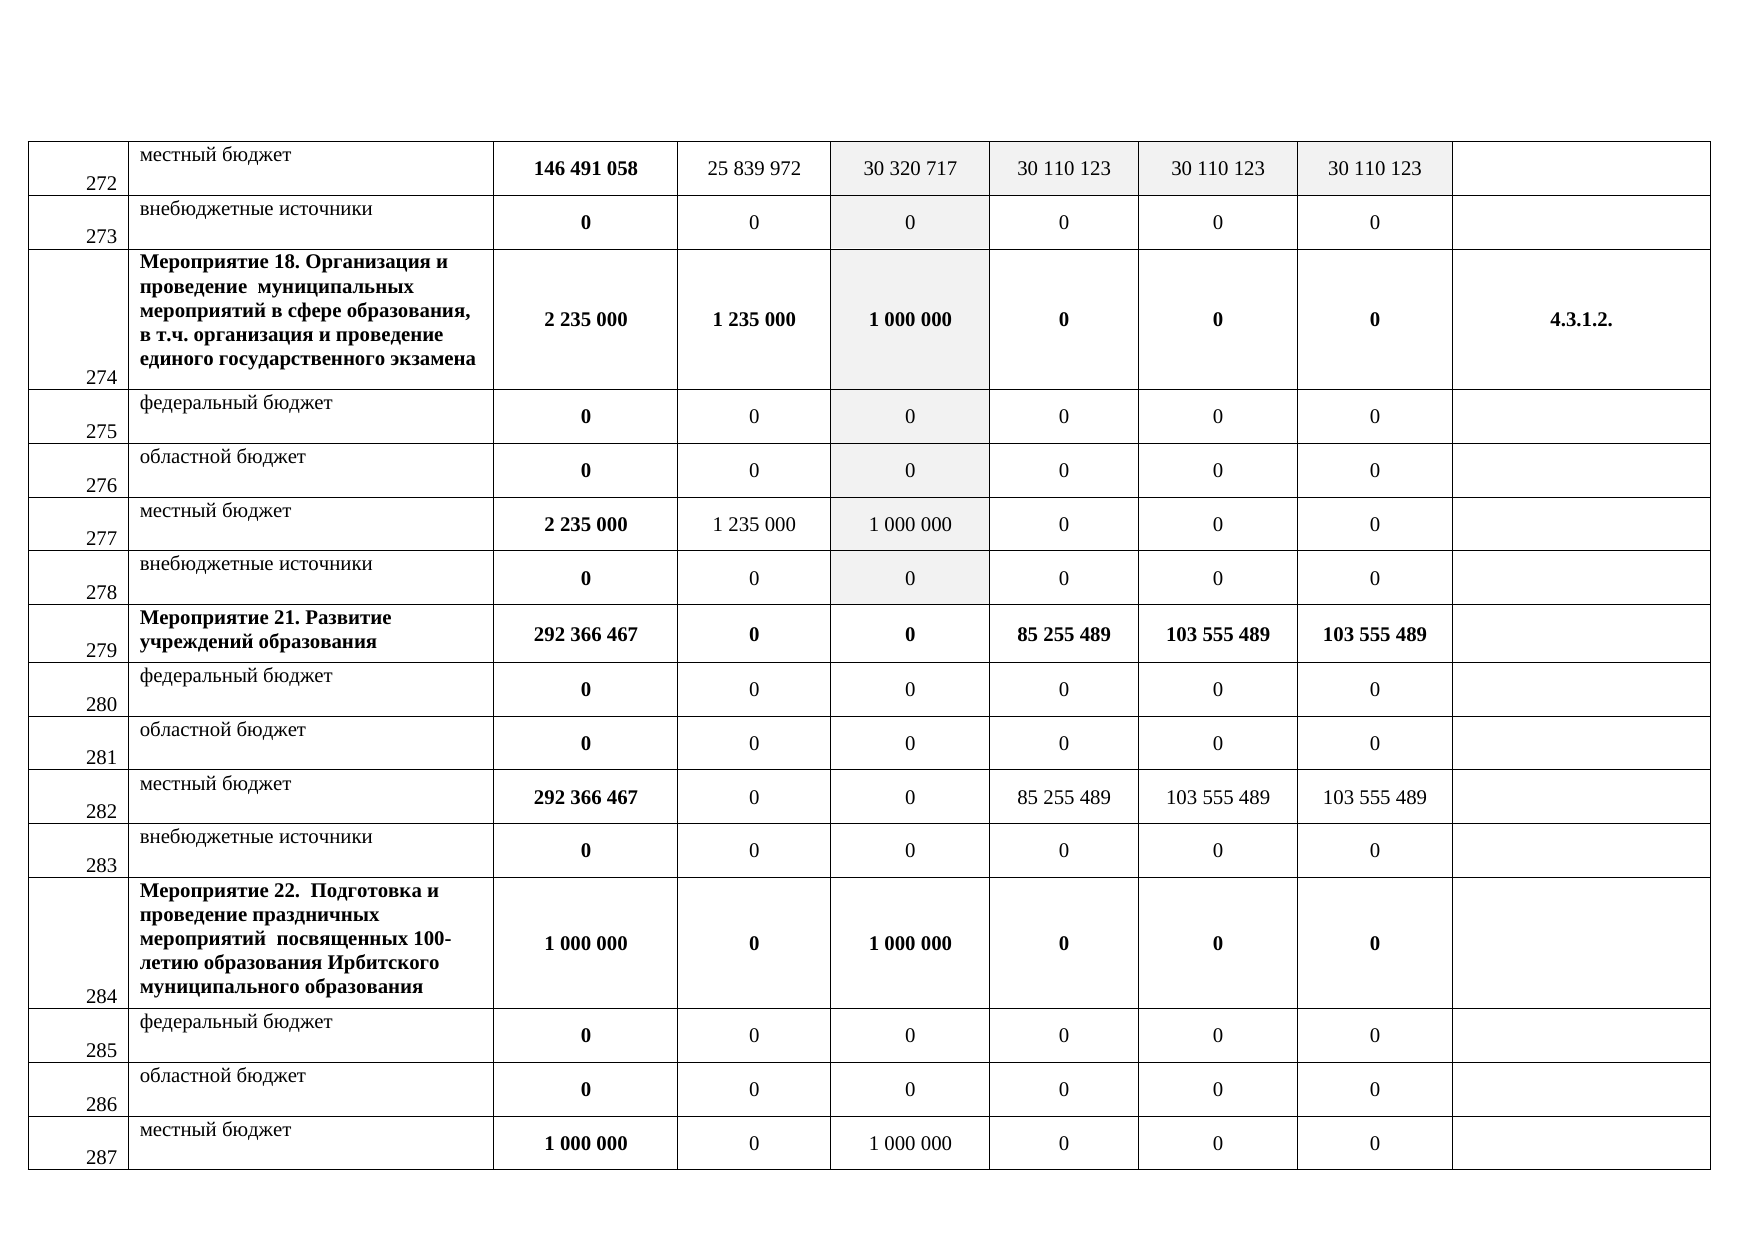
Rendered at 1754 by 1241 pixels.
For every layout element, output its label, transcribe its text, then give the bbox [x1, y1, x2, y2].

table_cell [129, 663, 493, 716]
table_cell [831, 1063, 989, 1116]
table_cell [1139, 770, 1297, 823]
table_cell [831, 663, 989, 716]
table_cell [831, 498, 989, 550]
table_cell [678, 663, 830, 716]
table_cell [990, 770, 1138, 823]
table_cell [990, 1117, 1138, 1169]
table_cell 275 [29, 390, 128, 443]
table_cell 30 110 123 [990, 142, 1138, 195]
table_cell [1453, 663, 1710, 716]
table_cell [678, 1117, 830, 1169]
table_cell [1453, 390, 1710, 443]
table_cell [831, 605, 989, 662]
table_cell внебюджетные источники [129, 196, 493, 248]
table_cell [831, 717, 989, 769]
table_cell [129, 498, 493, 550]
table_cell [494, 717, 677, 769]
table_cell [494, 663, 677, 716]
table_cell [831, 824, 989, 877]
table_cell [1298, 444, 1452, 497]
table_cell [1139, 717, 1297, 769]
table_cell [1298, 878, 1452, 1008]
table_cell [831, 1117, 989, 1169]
table_cell 274 [29, 250, 128, 389]
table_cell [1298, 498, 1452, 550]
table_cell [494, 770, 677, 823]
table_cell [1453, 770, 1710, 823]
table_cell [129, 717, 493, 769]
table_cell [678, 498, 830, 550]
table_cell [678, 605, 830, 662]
table_cell 0 [678, 390, 830, 443]
table_cell [1453, 142, 1710, 195]
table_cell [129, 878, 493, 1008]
table_cell 0 [831, 196, 989, 248]
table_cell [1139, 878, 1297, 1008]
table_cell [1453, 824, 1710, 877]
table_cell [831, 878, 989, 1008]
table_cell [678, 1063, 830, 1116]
table_cell Мероприятие 18. Организация и проведение муниципальных мероприятий в сфере образования, в т.ч. организация и проведение единого государственного экзамена [129, 250, 493, 389]
table_cell 273 [29, 196, 128, 248]
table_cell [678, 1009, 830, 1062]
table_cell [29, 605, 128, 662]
table_cell 0 [1298, 196, 1452, 248]
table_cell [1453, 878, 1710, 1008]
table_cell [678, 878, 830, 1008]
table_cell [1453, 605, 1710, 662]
table_cell 1 000 000 [831, 250, 989, 389]
table_cell 4.3.1.2. [1453, 250, 1710, 389]
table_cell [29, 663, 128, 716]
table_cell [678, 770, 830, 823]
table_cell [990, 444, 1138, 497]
table_cell 30 320 717 [831, 142, 989, 195]
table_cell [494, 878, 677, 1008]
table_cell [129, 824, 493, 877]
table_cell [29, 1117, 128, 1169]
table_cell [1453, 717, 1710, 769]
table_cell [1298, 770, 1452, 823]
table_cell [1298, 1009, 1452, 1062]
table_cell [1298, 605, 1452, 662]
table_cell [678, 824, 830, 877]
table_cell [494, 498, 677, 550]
table_cell 0 [990, 250, 1138, 389]
table_cell 0 [678, 196, 830, 248]
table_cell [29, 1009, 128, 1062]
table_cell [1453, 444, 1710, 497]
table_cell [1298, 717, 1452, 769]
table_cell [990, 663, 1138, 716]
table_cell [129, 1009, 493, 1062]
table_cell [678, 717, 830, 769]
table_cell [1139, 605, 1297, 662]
table_cell 0 [831, 390, 989, 443]
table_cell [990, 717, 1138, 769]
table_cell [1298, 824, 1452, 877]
table_cell [1453, 196, 1710, 248]
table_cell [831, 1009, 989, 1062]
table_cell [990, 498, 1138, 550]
table_cell 272 [29, 142, 128, 195]
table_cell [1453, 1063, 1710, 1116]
table_cell местный бюджет [129, 142, 493, 195]
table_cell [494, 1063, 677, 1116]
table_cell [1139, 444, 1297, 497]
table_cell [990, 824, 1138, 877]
table_cell 1 235 000 [678, 250, 830, 389]
table_cell 30 110 123 [1298, 142, 1452, 195]
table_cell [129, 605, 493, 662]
table_cell 0 [831, 444, 989, 497]
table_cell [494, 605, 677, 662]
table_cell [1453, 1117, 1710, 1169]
table_cell 0 [1139, 250, 1297, 389]
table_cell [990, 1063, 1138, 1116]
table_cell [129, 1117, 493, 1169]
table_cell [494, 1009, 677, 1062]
table_cell 276 [29, 444, 128, 497]
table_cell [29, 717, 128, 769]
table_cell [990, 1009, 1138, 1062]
table_cell 0 [494, 444, 677, 497]
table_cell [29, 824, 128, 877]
table_cell 0 [1139, 390, 1297, 443]
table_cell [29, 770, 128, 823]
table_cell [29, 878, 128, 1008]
table_cell 0 [990, 196, 1138, 248]
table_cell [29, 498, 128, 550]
table_cell 2 235 000 [494, 250, 677, 389]
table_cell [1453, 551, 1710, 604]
table_cell 0 [494, 196, 677, 248]
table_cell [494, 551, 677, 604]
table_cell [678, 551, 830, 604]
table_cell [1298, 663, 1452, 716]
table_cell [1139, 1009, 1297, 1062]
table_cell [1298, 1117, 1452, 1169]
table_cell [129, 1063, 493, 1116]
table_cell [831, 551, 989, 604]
table_cell 146 491 058 [494, 142, 677, 195]
table_cell 0 [1298, 390, 1452, 443]
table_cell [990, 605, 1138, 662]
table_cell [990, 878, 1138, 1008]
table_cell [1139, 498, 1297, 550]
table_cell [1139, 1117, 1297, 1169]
table_cell 0 [990, 390, 1138, 443]
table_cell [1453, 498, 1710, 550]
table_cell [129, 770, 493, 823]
table_cell 0 [678, 444, 830, 497]
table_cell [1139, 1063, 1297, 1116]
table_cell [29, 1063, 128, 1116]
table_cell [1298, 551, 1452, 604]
table_cell 30 110 123 [1139, 142, 1297, 195]
table_cell федеральный бюджет [129, 390, 493, 443]
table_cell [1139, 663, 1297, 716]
table_cell областной бюджет [129, 444, 493, 497]
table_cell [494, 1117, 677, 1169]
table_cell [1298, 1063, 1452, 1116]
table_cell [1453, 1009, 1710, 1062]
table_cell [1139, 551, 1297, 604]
table_cell 0 [1298, 250, 1452, 389]
table_cell 25 839 972 [678, 142, 830, 195]
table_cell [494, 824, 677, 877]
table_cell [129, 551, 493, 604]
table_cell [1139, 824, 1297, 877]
table_cell 0 [1139, 196, 1297, 248]
table_cell 0 [494, 390, 677, 443]
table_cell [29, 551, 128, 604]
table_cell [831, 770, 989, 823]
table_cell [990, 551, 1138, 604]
